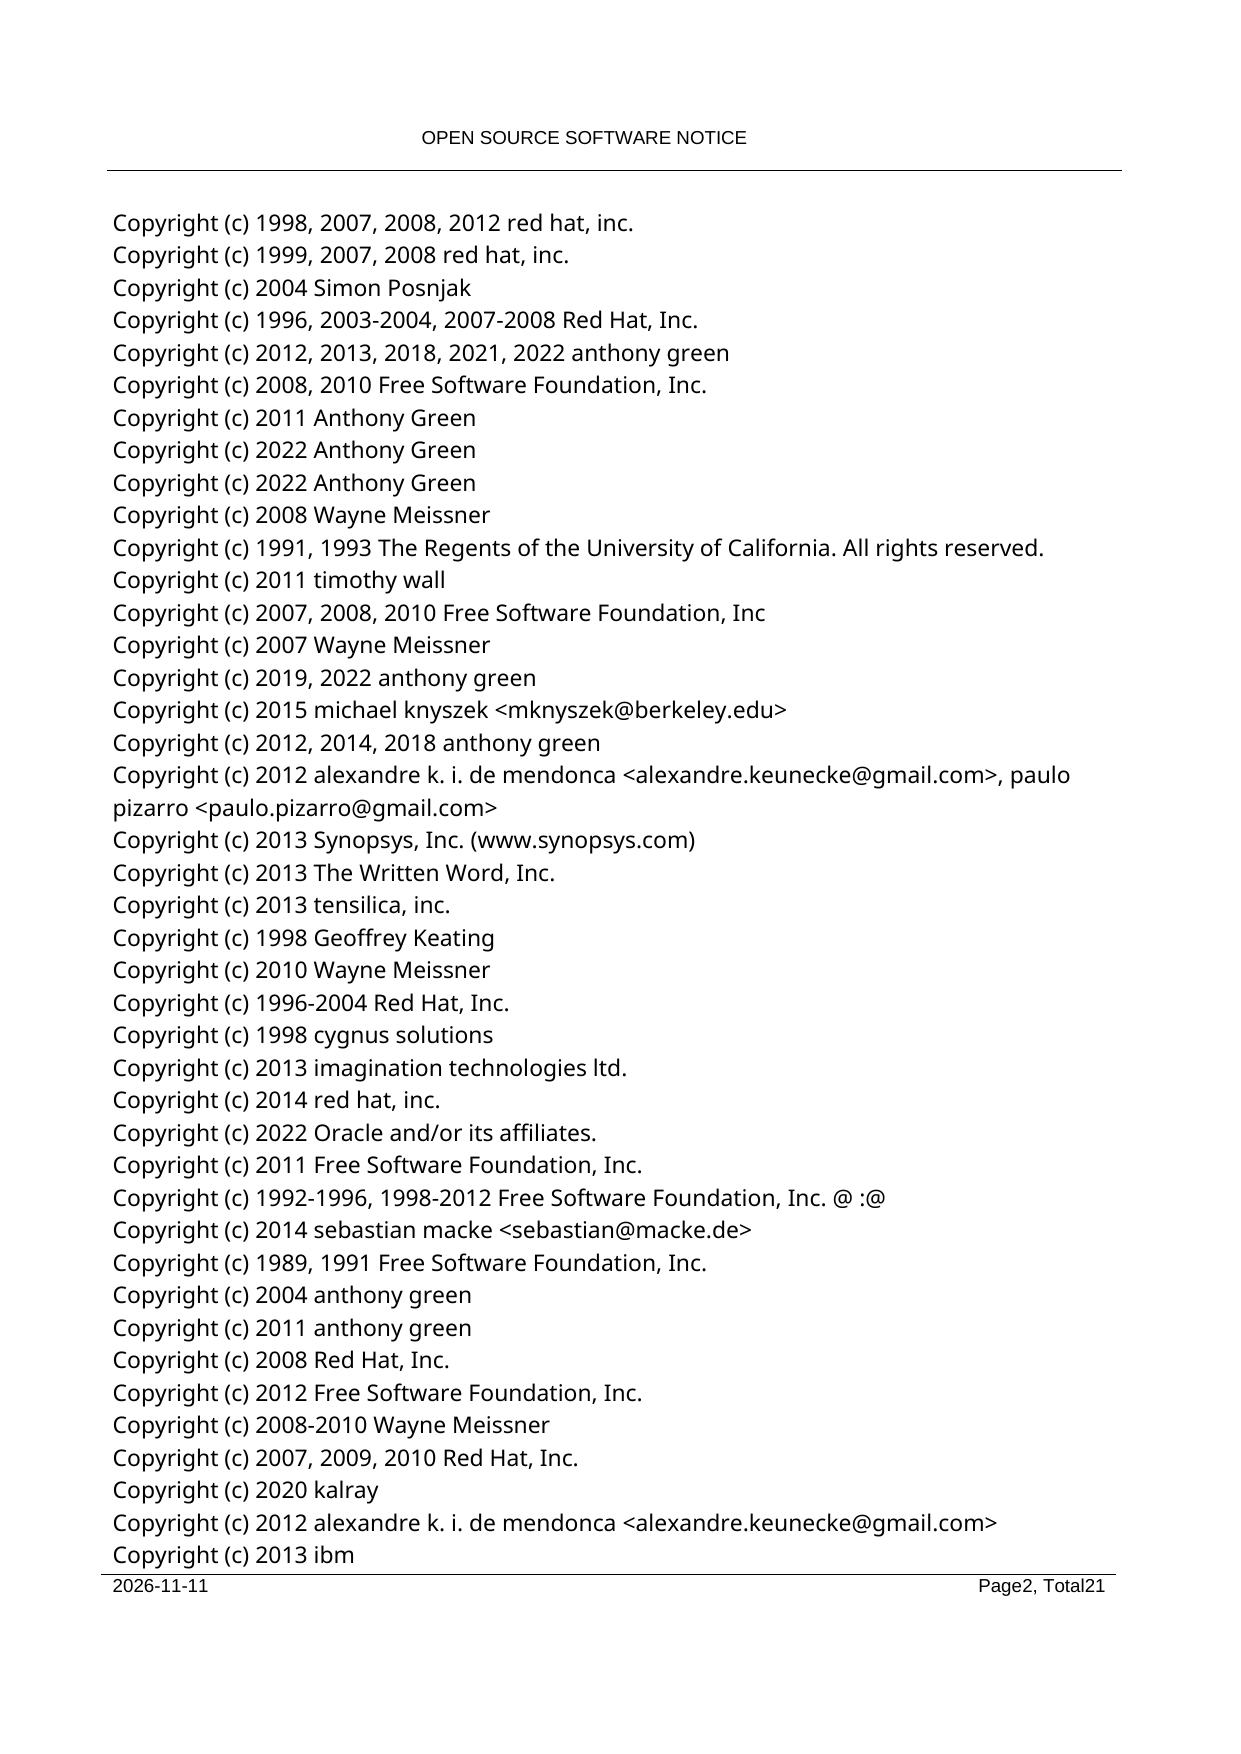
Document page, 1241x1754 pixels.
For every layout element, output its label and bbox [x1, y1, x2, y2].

text [112, 206, 1128, 1571]
